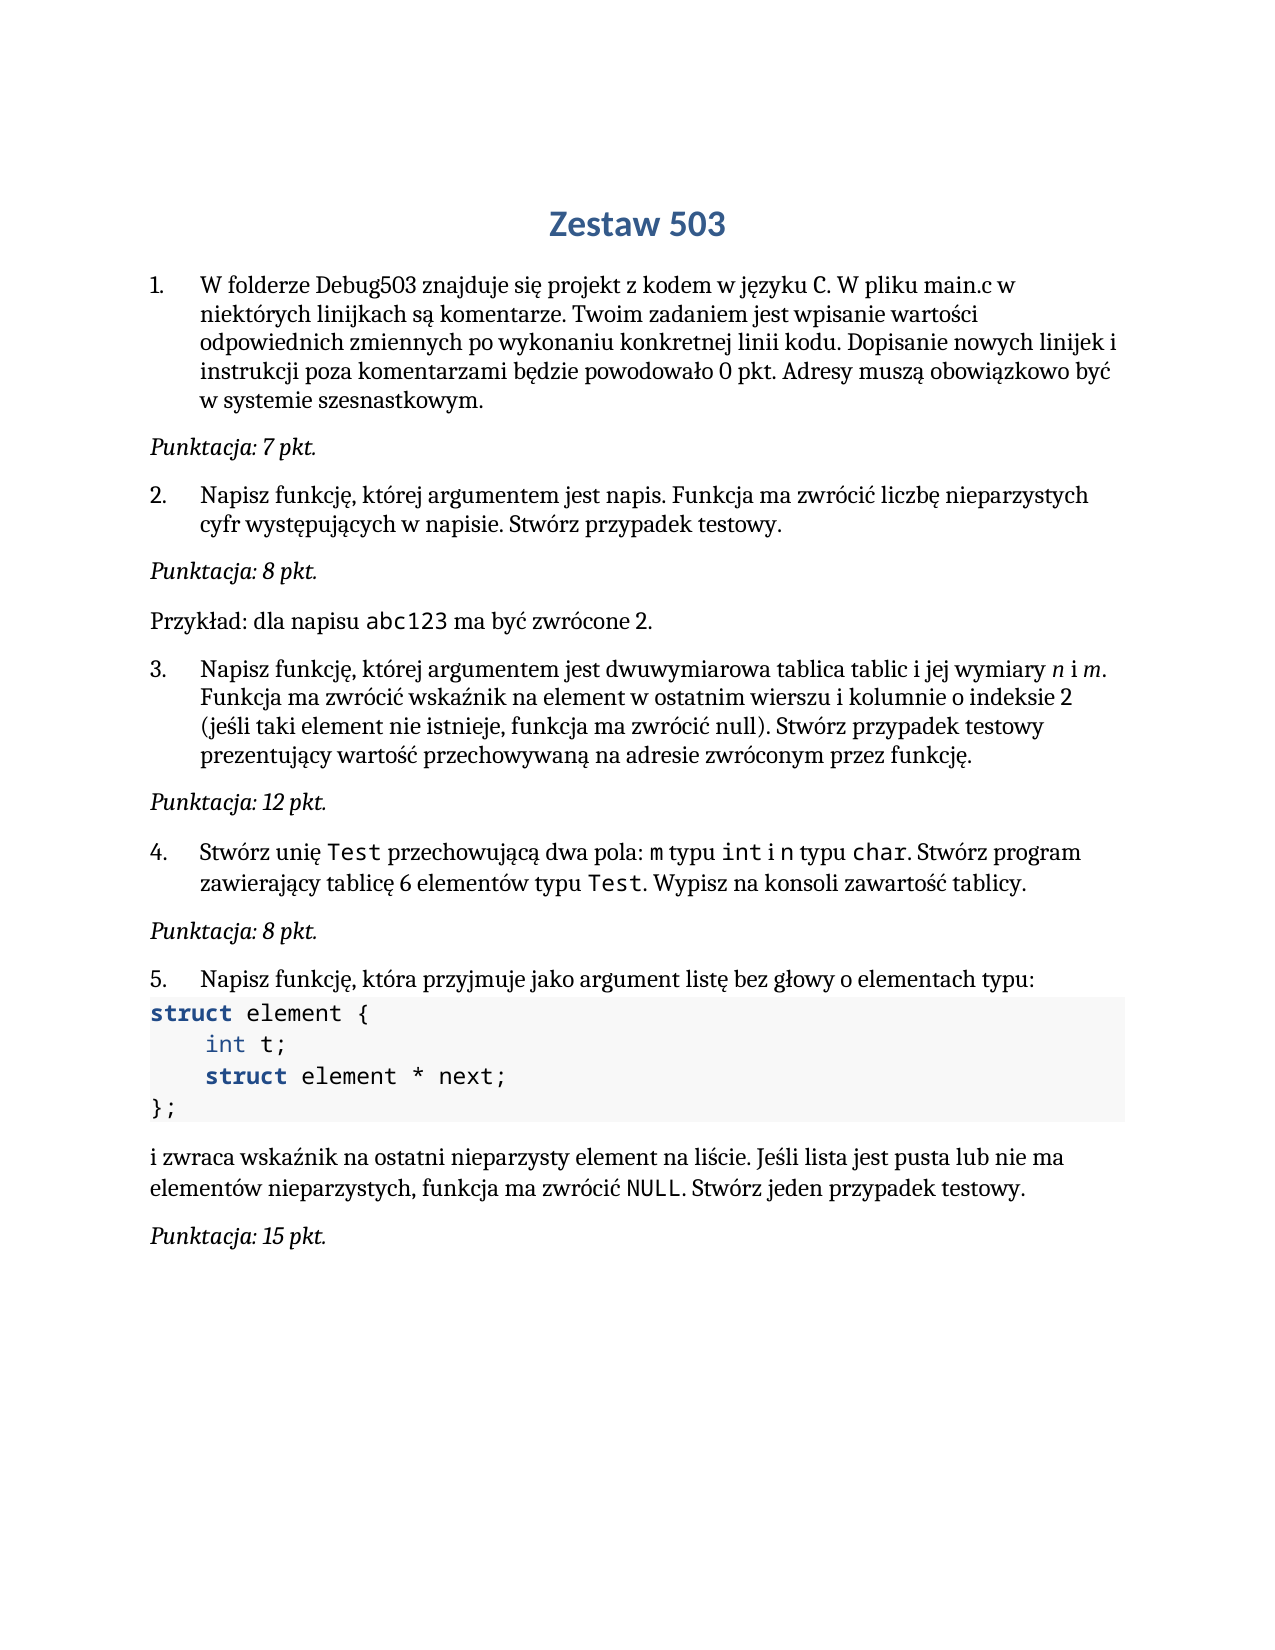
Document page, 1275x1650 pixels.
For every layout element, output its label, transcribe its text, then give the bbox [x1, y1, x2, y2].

list Stwórz unię Test przechowującą dwa pola: m typu int i n typu char. Stwórz program zawierający tablicę 6 elementów typu Test. Wypisz na konsoli zawartość tablicy. [150, 836, 1125, 898]
title Zestaw 503 [150, 200, 1125, 246]
text i zwraca wskaźnik na ostatni nieparzysty element na liście. Jeśli lista jest pusta lub nie ma elementów nieparzystych, funkcja ma zwrócić NULL. Stwórz jeden przypadek testowy. [150, 1143, 1125, 1203]
text Punktacja: 8 pkt. [150, 557, 1125, 586]
list Napisz funkcję, która przyjmuje jako argument listę bez głowy o elementach typu: [150, 964, 1125, 993]
list W folderze Debug503 znajduje się projekt z kodem w języku C. W pliku main.c w niektórych linijkach są komentarze. Twoim zadaniem jest wpisanie wartości odpowiednich zmiennych po wykonaniu konkretnej linii kodu. Dopisanie nowych linijek i instrukcji poza komentarzami będzie powodowało 0 pkt. Adresy muszą obowiązkowo być w systemie szesnastkowym. [150, 271, 1125, 414]
text Punktacja: 12 pkt. [150, 788, 1125, 817]
text Punktacja: 8 pkt. [150, 917, 1125, 946]
list Napisz funkcję, której argumentem jest dwuwymiarowa tablica tablic i jej wymiary i . Funkcja ma zwrócić wskaźnik na element w ostatnim wierszu i kolumnie o indeksie 2 (jeśli taki element nie istnieje, funkcja ma zwrócić null). Stwórz przypadek testowy prezentujący wartość przechowywaną na adresie zwróconym przez funkcję. [150, 654, 1125, 769]
text struct element { int t; struct element * next; }; [150, 997, 1125, 1122]
text Punktacja: 15 pkt. [150, 1222, 1125, 1250]
text Przykład: dla napisu abc123 ma być zwrócone 2. [150, 604, 1125, 636]
list Napisz funkcję, której argumentem jest napis. Funkcja ma zwrócić liczbę nieparzystych cyfr występujących w napisie. Stwórz przypadek testowy. [150, 481, 1125, 538]
text Punktacja: 7 pkt. [150, 433, 1125, 462]
